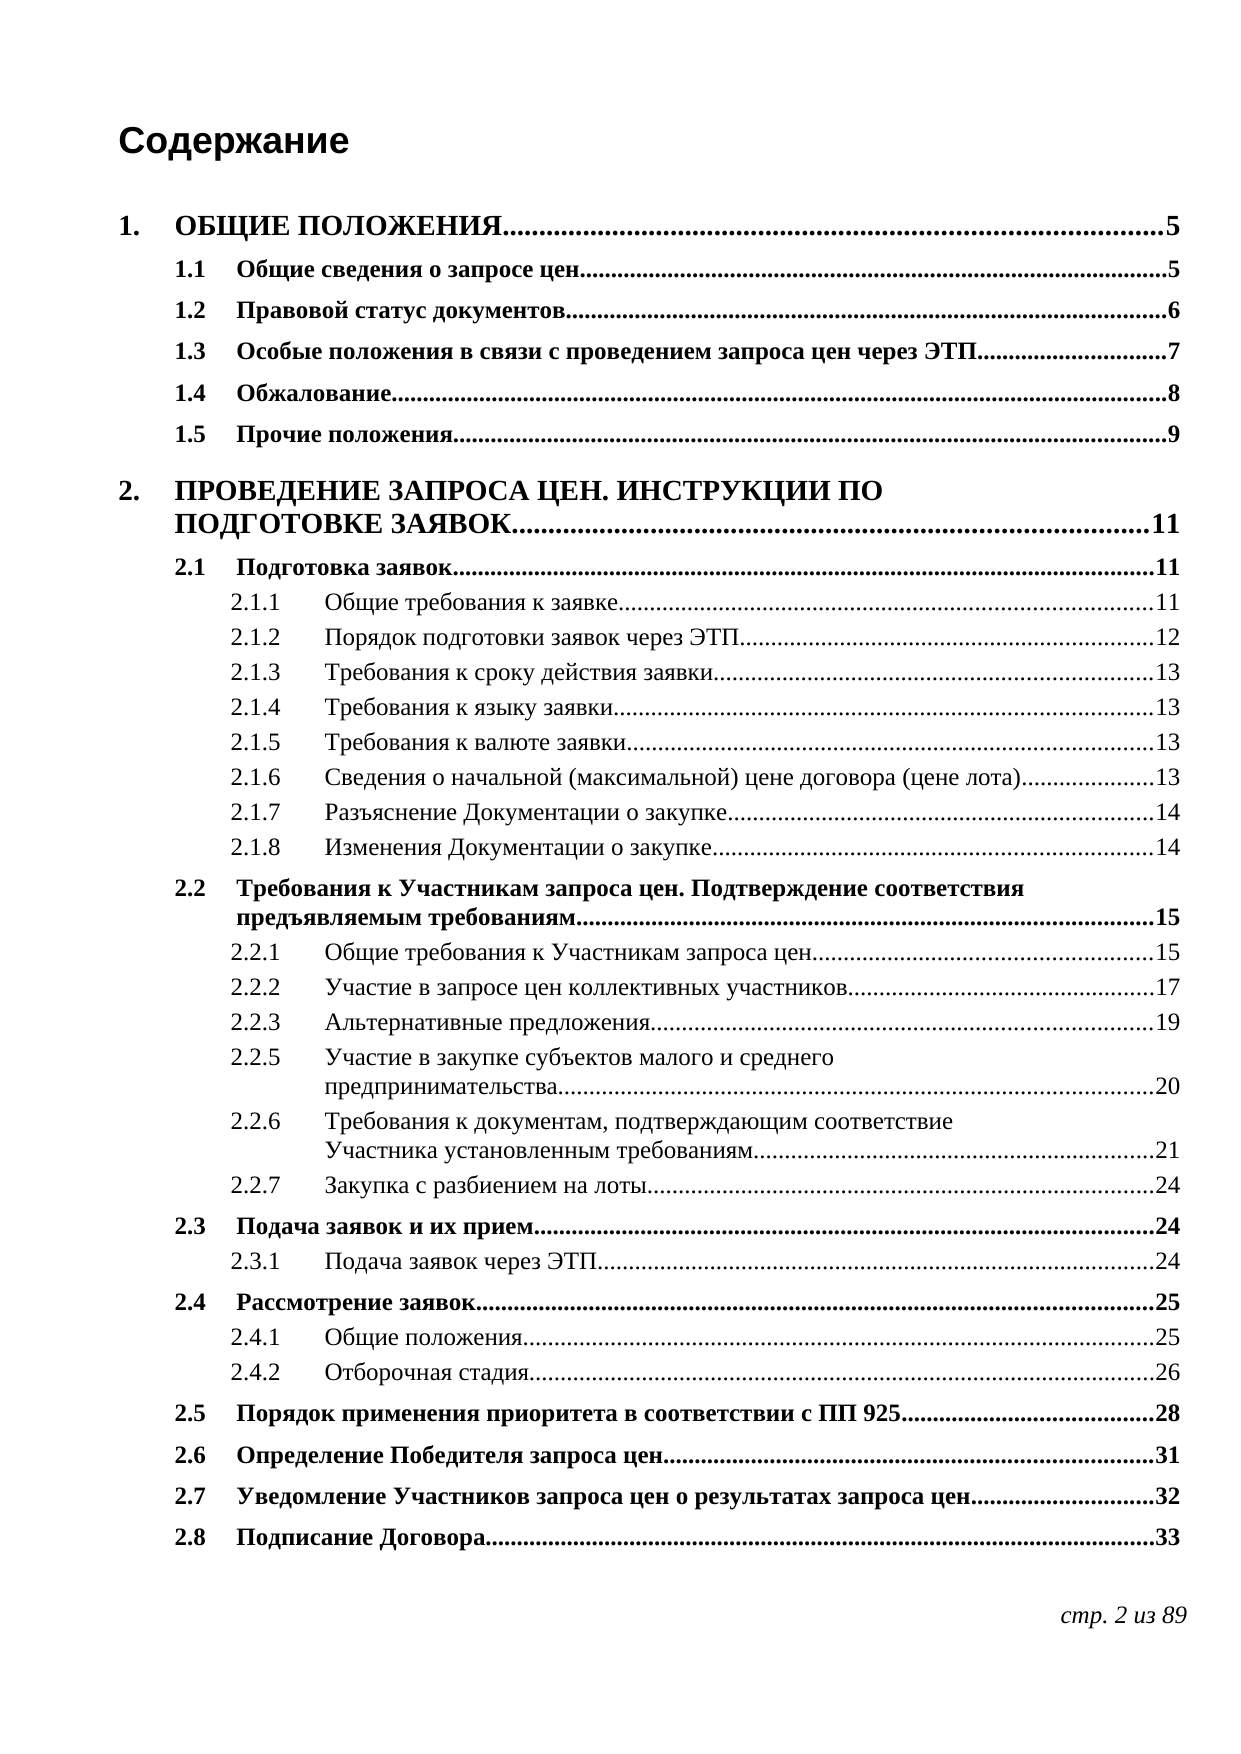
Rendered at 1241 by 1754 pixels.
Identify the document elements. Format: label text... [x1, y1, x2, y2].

text Содержание [118, 118, 1181, 161]
text 2.2 Требования к Участникам запроса цен. Подтверждение соответствия предъявляемым требованиям 15 [174, 873, 1093, 931]
text 1.1 Общие сведения о запросе цен 5 [174, 254, 1093, 283]
text 1. Общие положения 5 [118, 208, 1063, 241]
text 1.4 Обжалование 8 [174, 378, 1093, 406]
text 2.6 Определение Победителя запроса цен 31 [174, 1440, 1093, 1468]
text 2.1.3 Требования к сроку действия заявки 13 [230, 657, 1063, 686]
text 2.4.2 Отборочная стадия 26 [230, 1357, 1063, 1386]
text 2.1.6 Сведения о начальной (максимальной) цене договора (цене лота) 13 [230, 762, 1063, 791]
text 1.5 Прочие положения 9 [174, 419, 1093, 448]
text 2.2.1 Общие требования к Участникам запроса цен 15 [230, 937, 1063, 966]
text 2.1.5 Требования к валюте заявки 13 [230, 727, 1063, 756]
text 1.2 Правовой статус документов 6 [174, 295, 1093, 324]
text 2.1.2 Порядок подготовки заявок через ЭТП 12 [230, 622, 1063, 651]
text 2.1.1 Общие требования к заявке 11 [230, 587, 1063, 616]
text 2.2.2 Участие в запросе цен коллективных участников 17 [230, 972, 1063, 1001]
text 2.1 Подготовка заявок 11 [174, 552, 1093, 581]
text 2.2.3 Альтернативные предложения 19 [230, 1007, 1063, 1036]
text 2.2.7 Закупка с разбиением на лоты 24 [230, 1170, 1063, 1198]
text 2.2.6 Требования к документам, подтверждающим соответствие Участника установленным требованиям 21 [230, 1106, 1063, 1163]
text 1.3 Особые положения в связи с проведением запроса цен через ЭТП 7 [174, 336, 1093, 365]
text 2.5 Порядок применения приоритета в соответствии с ПП 925 28 [174, 1398, 1093, 1427]
text 2.4 Рассмотрение заявок 25 [174, 1287, 1093, 1316]
text 2.1.7 Разъяснение Документации о закупке 14 [230, 797, 1063, 826]
text 2.3 Подача заявок и их прием 24 [174, 1211, 1093, 1240]
text 2. Проведение запроса цен. Инструкции по подготовке заявок 11 [118, 473, 1063, 540]
text 2.7 Уведомление Участников запроса цен о результатах запроса цен 32 [174, 1481, 1093, 1510]
text 2.3.1 Подача заявок через ЭТП 24 [230, 1246, 1063, 1275]
text 2.2.5 Участие в закупке субъектов малого и среднего предпринимательства 20 [230, 1042, 1063, 1100]
text 2.8 Подписание Договора 33 [174, 1522, 1093, 1551]
text 2.4.1 Общие положения 25 [230, 1322, 1063, 1351]
text 2.1.4 Требования к языку заявки 13 [230, 692, 1063, 721]
text 2.1.8 Изменения Документации о закупке 14 [230, 832, 1063, 861]
